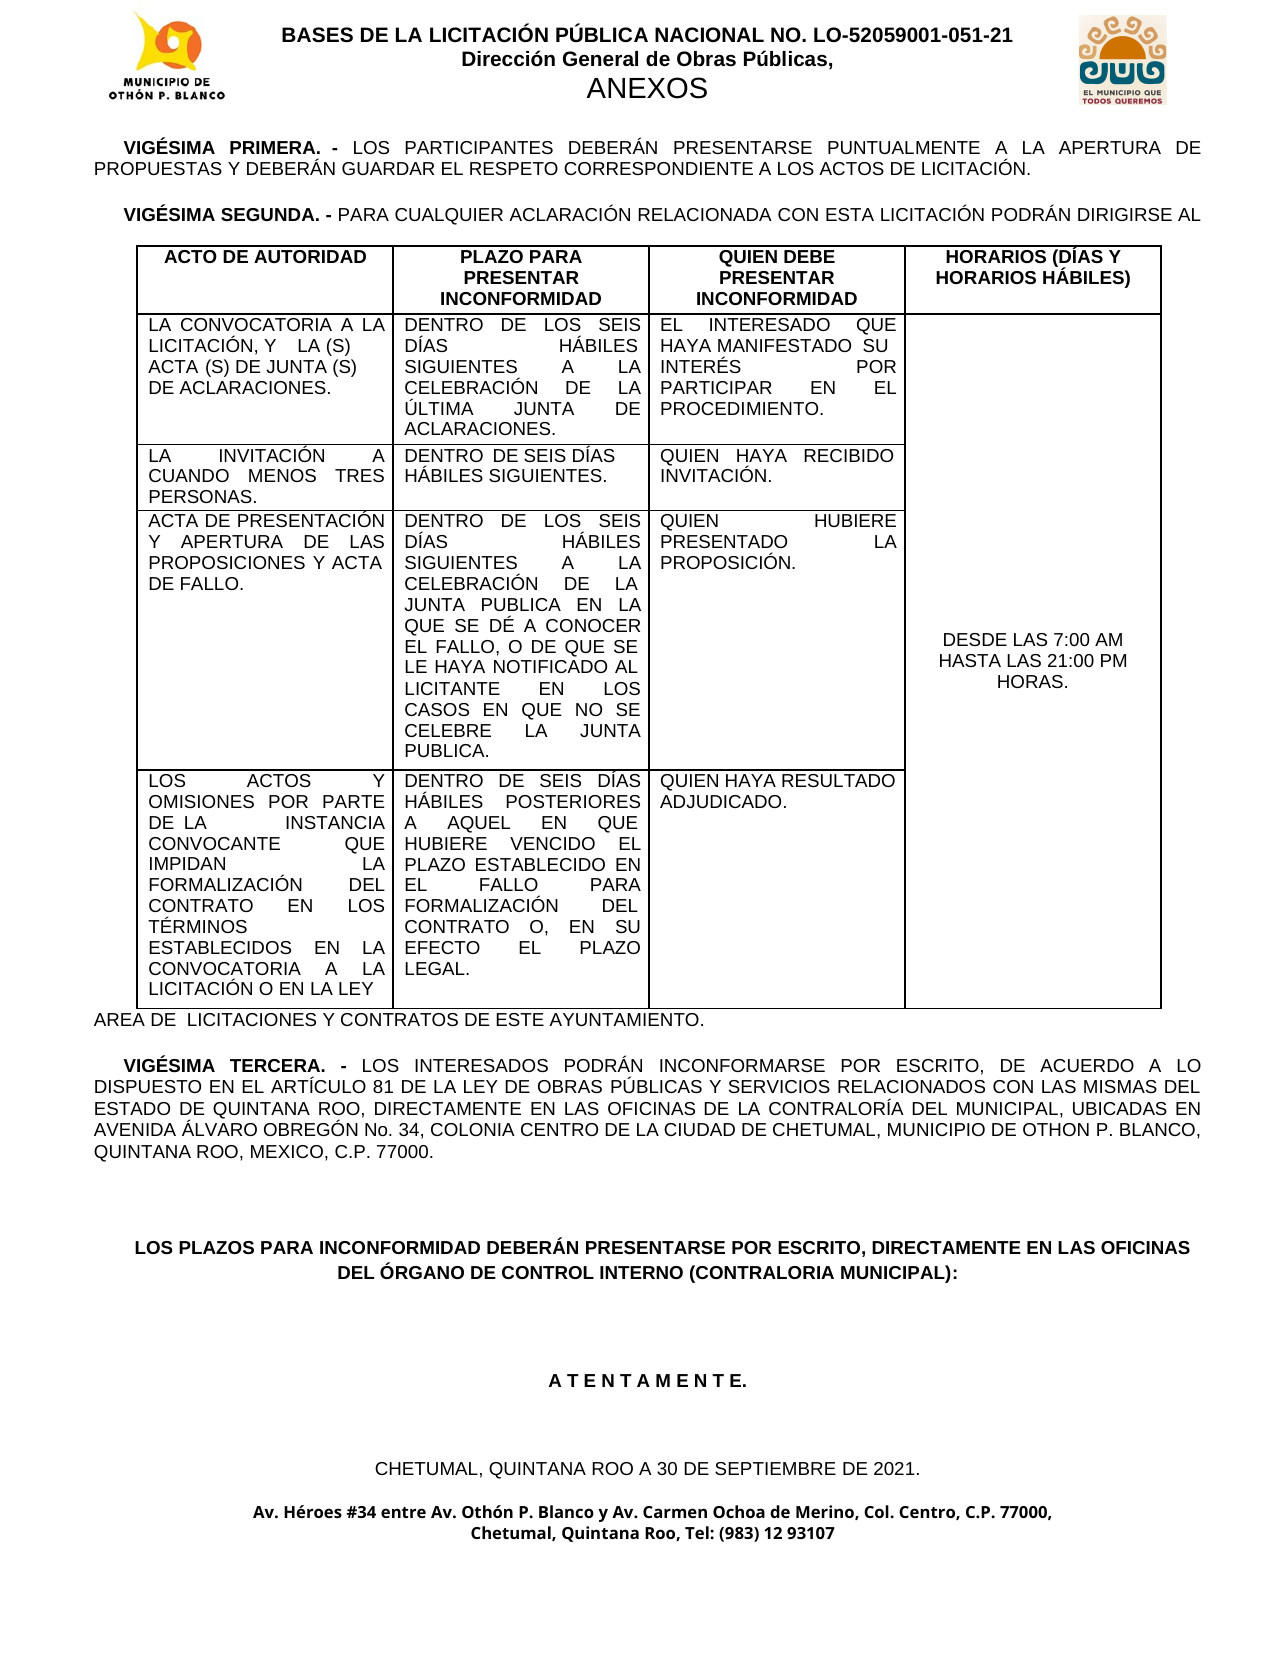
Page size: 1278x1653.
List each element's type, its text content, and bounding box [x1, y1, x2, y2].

table_cell QUIEN HUBIERE PRESENTADO LA PROPOSICIÓN. [650, 511, 904, 769]
table_cell DENTRO DE LOS SEIS DÍAS HÁBILES SIGUIENTES A LA CELEBRACIÓN DE LA ÚLTIMA JUNTA DE ACLARACIONES. [394, 315, 648, 444]
text LOS PLAZOS PARA INCONFORMIDAD DEBERÁN PRESENTARSE POR ESCRITO, DIRECTAMENTE EN LAS OFICINAS DEL ÓRGANO DE CONTROL INTERNO (CONTRALORIA MUNICIPAL): [94, 1237, 1201, 1283]
table_cell DESDE LAS 7:00 AM HASTA LAS 21:00 PM HORAS. [906, 315, 1160, 1008]
text VIGÉSIMA SEGUNDA. - PARA CUALQUIER ACLARACIÓN RELACIONADA CON ESTA LICITACIÓN PODRÁN DIRIGIRSE AL AREA DE LICITACIONES Y CONTRATOS DE ESTE AYUNTAMIENTO. [94, 204, 1201, 1031]
picture [1078, 15, 1167, 105]
table_header ACTO DE AUTORIDAD [138, 247, 392, 313]
table_header HORARIOS (DÍAS Y HORARIOS HÁBILES) [906, 247, 1160, 313]
text CHETUMAL, QUINTANA ROO A 30 DE SEPTIEMBRE DE 2021. [94, 1457, 1201, 1479]
table_header PLAZO PARA PRESENTAR INCONFORMIDAD [394, 247, 648, 313]
text A T E N T A M E N T E. [94, 1370, 1201, 1392]
table_cell DENTRO DE LOS SEIS DÍAS HÁBILES SIGUIENTES A LA CELEBRACIÓN DE LA JUNTA PUBLICA EN LA QUE SE DÉ A CONOCER EL FALLO, O DE QUE SE LE HAYA NOTIFICADO AL LICITANTE EN LOS CASOS EN QUE NO SE CELEBRE LA JUNTA PUBLICA. [394, 511, 648, 769]
table_cell LA INVITACIÓN A CUANDO MENOS TRES PERSONAS. [138, 445, 392, 509]
text VIGÉSIMA PRIMERA. - LOS PARTICIPANTES DEBERÁN PRESENTARSE PUNTUALMENTE A LA APERTURA DE PROPUESTAS Y DEBERÁN GUARDAR EL RESPETO CORRESPONDIENTE A LOS ACTOS DE LICITACIÓN. [94, 137, 1201, 180]
table_cell DENTRO DE SEIS DÍAS HÁBILES SIGUIENTES. [394, 445, 648, 509]
table_cell ACTA DE PRESENTACIÓN Y APERTURA DE LAS PROPOSICIONES Y ACTA DE FALLO. [138, 511, 392, 769]
table_cell LA CONVOCATORIA A LA LICITACIÓN, Y LA (S) ACTA (S) DE JUNTA (S) DE ACLARACIONES. [138, 315, 392, 444]
text VIGÉSIMA TERCERA. - LOS INTERESADOS PODRÁN INCONFORMARSE POR ESCRITO, DE ACUERDO A LO DISPUESTO EN EL ARTÍCULO 81 DE LA LEY DE OBRAS PÚBLICAS Y SERVICIOS RELACIONADOS CON LAS MISMAS DEL ESTADO DE QUINTANA ROO, DIRECTAMENTE EN LAS OFICINAS DE LA CONTRALORÍA DEL MUNICIPAL, UBICADAS EN AVENIDA ÁLVARO OBREGÓN No. 34, COLONIA CENTRO DE LA CIUDAD DE CHETUMAL, MUNICIPIO DE OTHON P. BLANCO, QUINTANA ROO, MEXICO, C.P. 77000. [94, 1054, 1201, 1162]
table_cell QUIEN HAYA RECIBIDO INVITACIÓN. [650, 445, 904, 509]
table_cell LOS ACTOS Y OMISIONES POR PARTE DE LA INSTANCIA CONVOCANTE QUE IMPIDAN LA FORMALIZACIÓN DEL CONTRATO EN LOS TÉRMINOS ESTABLECIDOS EN LA CONVOCATORIA A LA LICITACIÓN O EN LA LEY [138, 771, 392, 1008]
table_cell QUIEN HAYA RESULTADO ADJUDICADO. [650, 771, 904, 1008]
picture [104, 0, 237, 114]
table_cell EL INTERESADO QUE HAYA MANIFESTADO SU INTERÉS POR PARTICIPAR EN EL PROCEDIMIENTO. [650, 315, 904, 444]
table_header QUIEN DEBE PRESENTAR INCONFORMIDAD [650, 247, 904, 313]
table_cell DENTRO DE SEIS DÍAS HÁBILES POSTERIORES A AQUEL EN QUE HUBIERE VENCIDO EL PLAZO ESTABLECIDO EN EL FALLO PARA FORMALIZACIÓN DEL CONTRATO O, EN SU EFECTO EL PLAZO LEGAL. [394, 771, 648, 1008]
